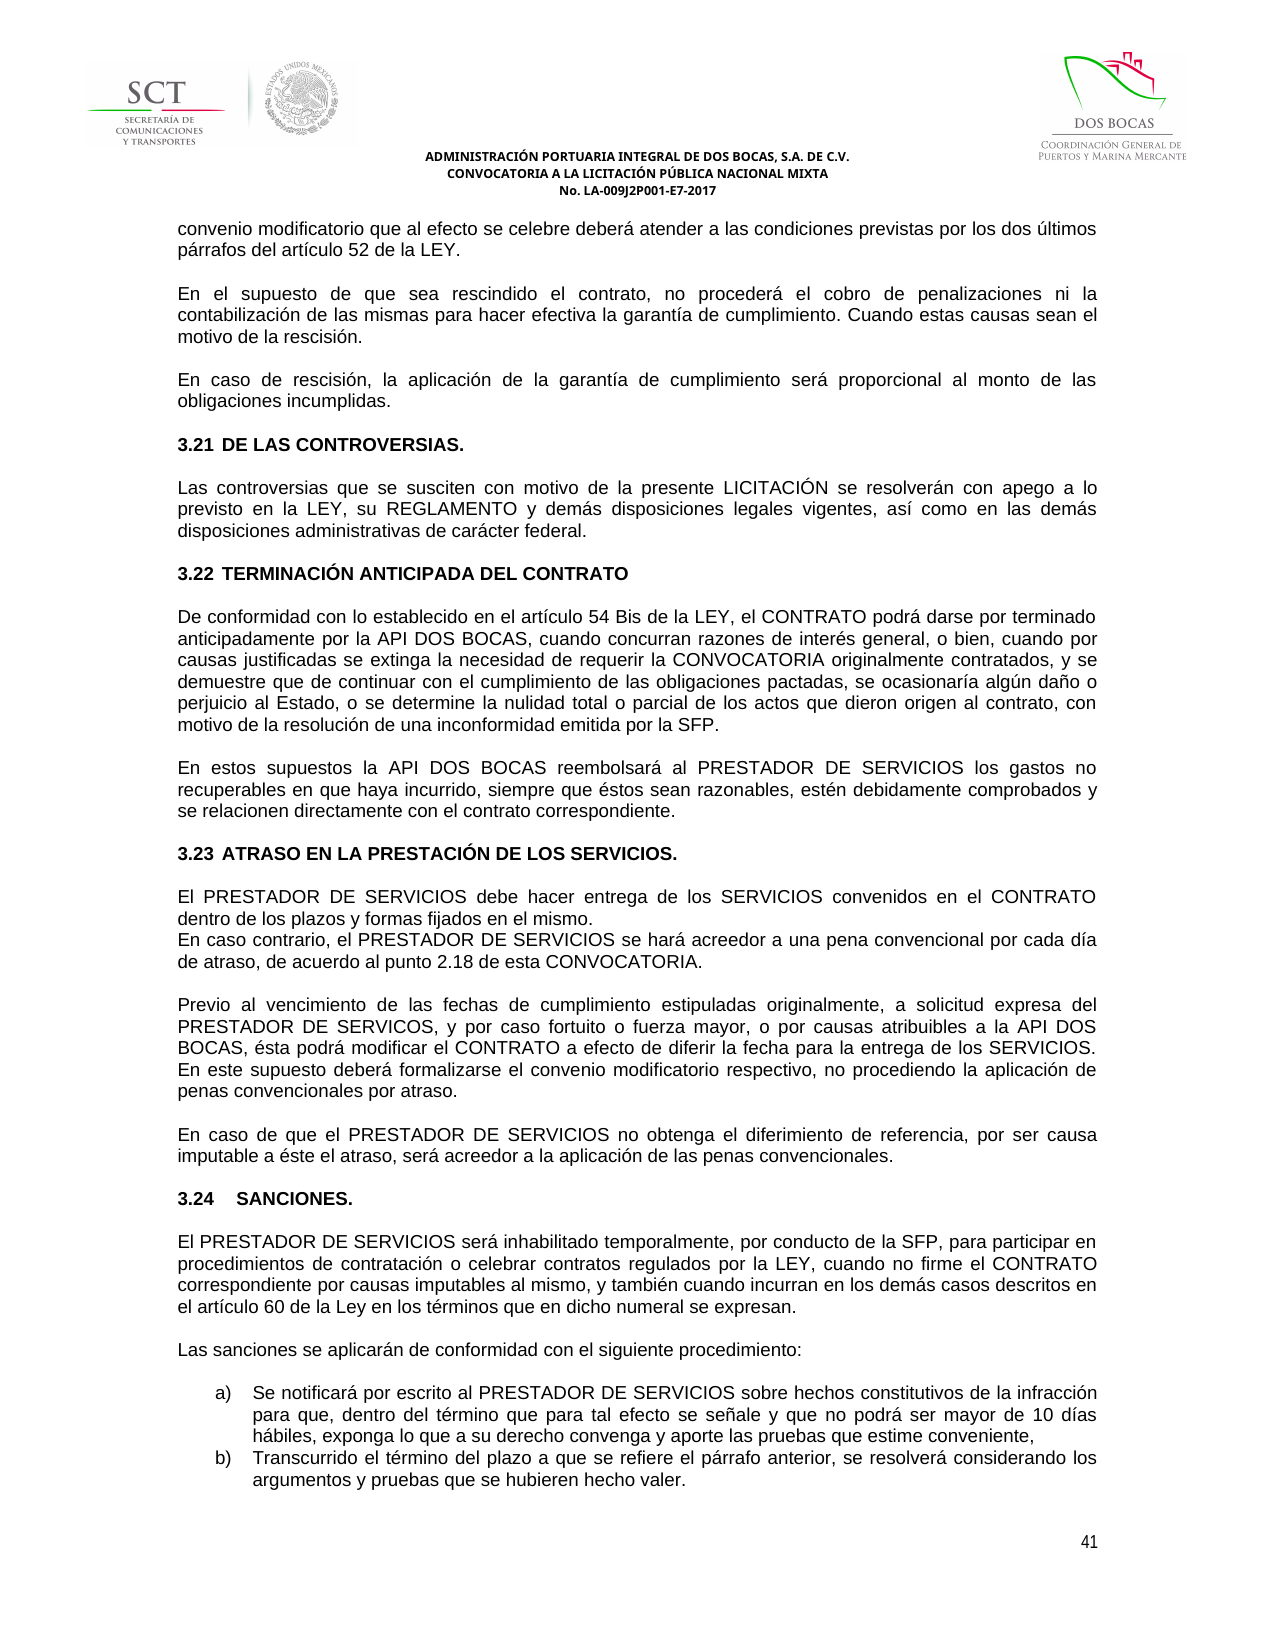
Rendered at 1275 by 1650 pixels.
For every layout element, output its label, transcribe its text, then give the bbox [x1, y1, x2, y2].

list Las controversias que se susciten con motivo de la presente LICITACIÓN se resolverán con apego a lo previsto en la LEY, su REGLAMENTO y demás disposiciones legales vigentes, así como en las demás disposiciones administrativas de carácter federal. [177, 476, 1098, 541]
list 3.21 DE LAS CONTROVERSIAS. [177, 433, 1098, 455]
list Transcurrido el término del plazo a que se refiere el párrafo anterior, se resolverá considerando los argumentos y pruebas que se hubieren hecho valer. [215, 1447, 1098, 1490]
text En el supuesto de que sea rescindido el contrato, no procederá el cobro de penalizaciones ni la contabilización de las mismas para hacer efectiva la garantía de cumplimiento. Cuando estas causas sean el motivo de la rescisión. [177, 282, 1098, 347]
list El PRESTADOR DE SERVICIOS debe hacer entrega de los SERVICIOS convenidos en el CONTRATO dentro de los plazos y formas fijados en el mismo. [177, 886, 1098, 929]
list Previo al vencimiento de las fechas de cumplimiento estipuladas originalmente, a solicitud expresa del PRESTADOR DE SERVICOS, y por caso fortuito o fuerza mayor, o por causas atribuibles a la API DOS BOCAS, ésta podrá modificar el CONTRATO a efecto de diferir la fecha para la entrega de los SERVICIOS. En este supuesto deberá formalizarse el convenio modificatorio respectivo, no procediendo la aplicación de penas convencionales por atraso. [177, 994, 1098, 1102]
list De conformidad con lo establecido en el artículo 54 Bis de la LEY, el CONTRATO podrá darse por terminado anticipadamente por la API DOS BOCAS, cuando concurran razones de interés general, o bien, cuando por causas justificadas se extinga la necesidad de requerir la CONVOCATORIA originalmente contratados, y se demuestre que de continuar con el cumplimiento de las obligaciones pactadas, se ocasionaría algún daño o perjuicio al Estado, o se determine la nulidad total o parcial de los actos que dieron origen al contrato, con motivo de la resolución de una inconformidad emitida por la SFP. [177, 606, 1098, 735]
list En caso de que el PRESTADOR DE SERVICIOS no obtenga el diferimiento de referencia, por ser causa imputable a éste el atraso, será acreedor a la aplicación de las penas convencionales. [177, 1123, 1098, 1166]
list Las sanciones se aplicarán de conformidad con el siguiente procedimiento: [177, 1339, 1098, 1361]
list El PRESTADOR DE SERVICIOS será inhabilitado temporalmente, por conducto de la SFP, para participar en procedimientos de contratación o celebrar contratos regulados por la LEY, cuando no firme el CONTRATO correspondiente por causas imputables al mismo, y también cuando incurran en los demás casos descritos en el artículo 60 de la Ley en los términos que en dicho numeral se expresan. [177, 1231, 1098, 1317]
list 3.23 ATRASO EN LA PRESTACIÓN DE LOS SERVICIOS. [177, 843, 1098, 864]
list En caso contrario, el PRESTADOR DE SERVICIOS se hará acreedor a una pena convencional por cada día de atraso, de acuerdo al punto 2.18 de esta CONVOCATORIA. [177, 929, 1098, 972]
picture [1038, 52, 1187, 162]
text En caso de rescisión, la aplicación de la garantía de cumplimiento será proporcional al monto de las obligaciones incumplidas. [177, 369, 1098, 412]
list En estos supuestos la API DOS BOCAS reembolsará al PRESTADOR DE SERVICIOS los gastos no recuperables en que haya incurrido, siempre que éstos sean razonables, estén debidamente comprobados y se relacionen directamente con el contrato correspondiente. [177, 757, 1098, 821]
list 3.22 TERMINACIÓN ANTICIPADA DEL CONTRATO [177, 563, 1098, 584]
list Se notificará por escrito al PRESTADOR DE SERVICIOS sobre hechos constitutivos de la infracción para que, dentro del término que para tal efecto se señale y que no podrá ser mayor de 10 días hábiles, exponga lo que a su derecho convenga y aporte las pruebas que estime conveniente, [215, 1382, 1098, 1447]
list 3.24 SANCIONES. [177, 1188, 1098, 1209]
picture [84, 60, 358, 148]
